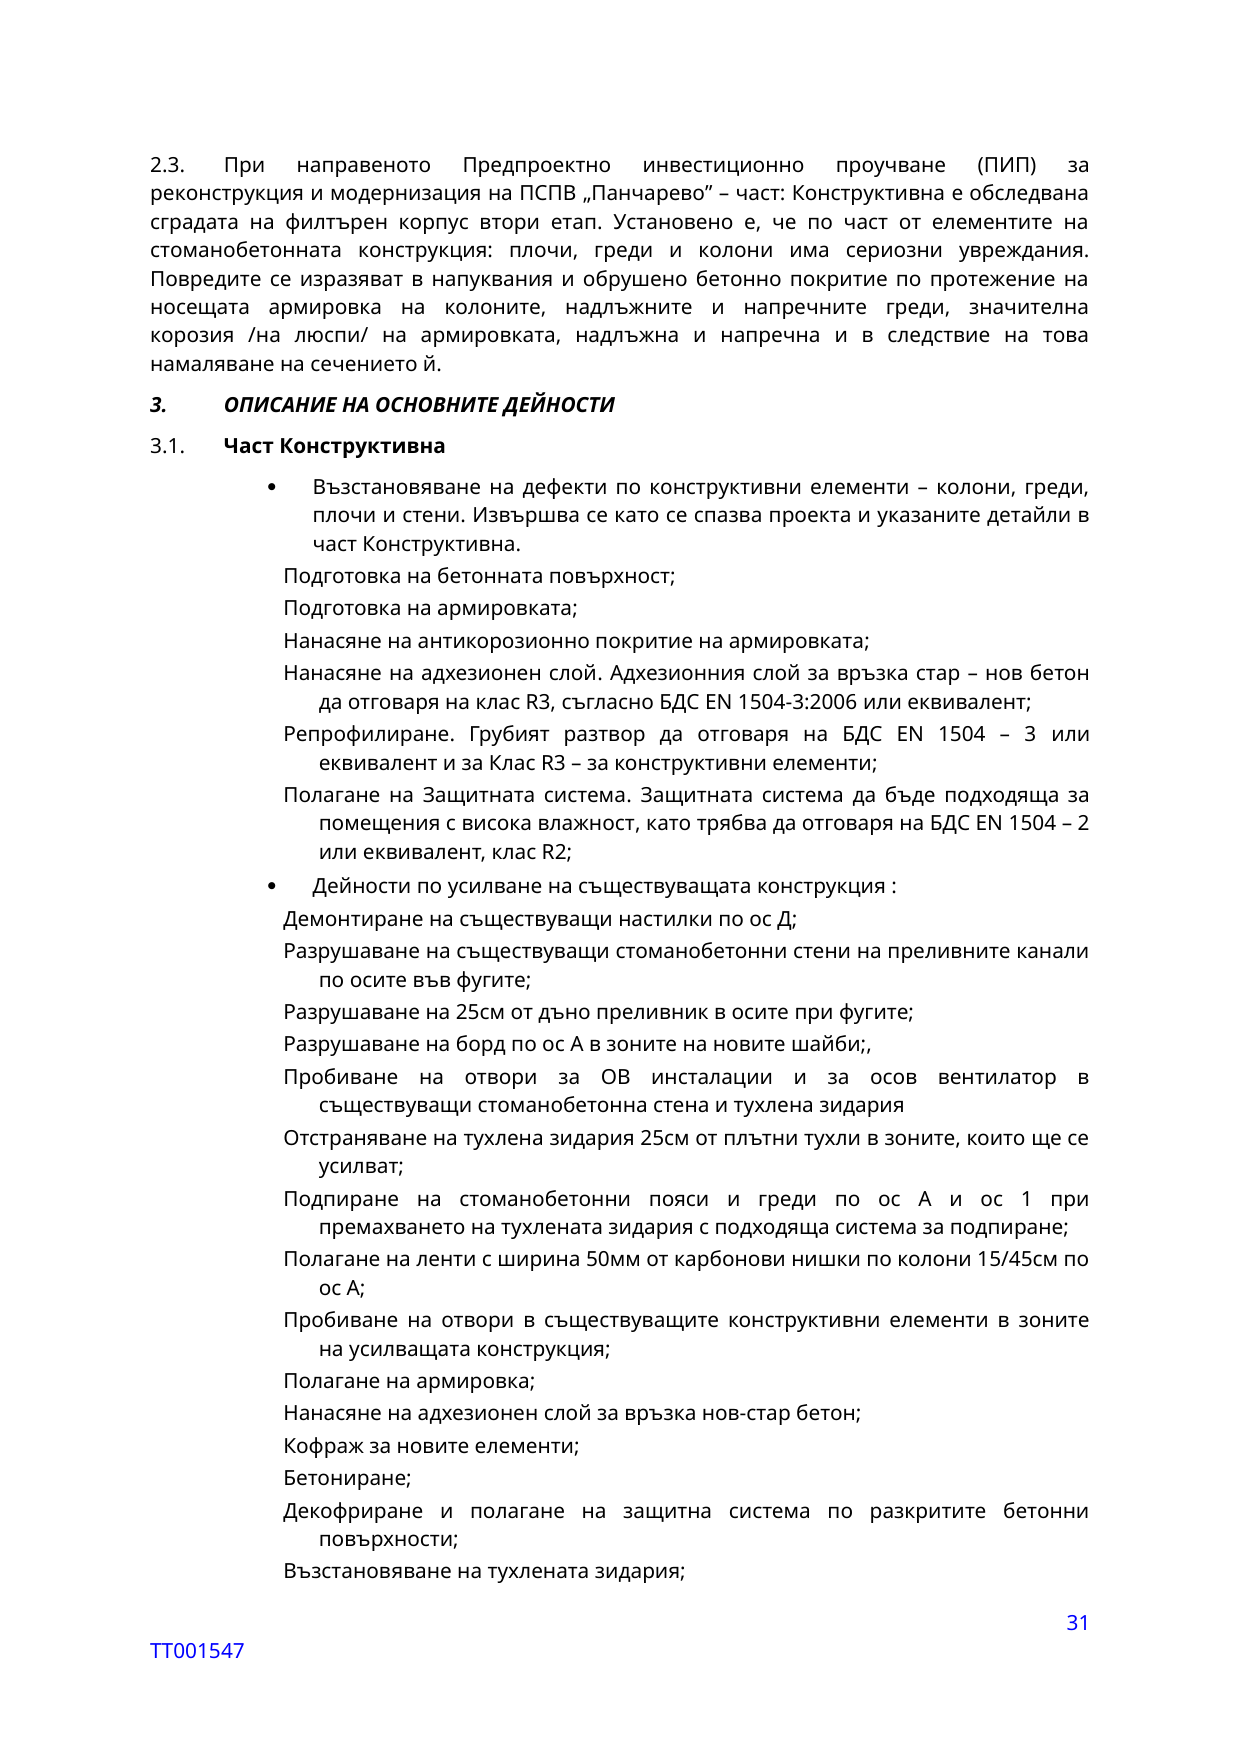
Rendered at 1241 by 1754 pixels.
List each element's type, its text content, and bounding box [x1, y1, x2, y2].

text Полагане на ленти с ширина 50мм от карбонови нишки по колони 15/45см по ос А; [283, 1244, 1090, 1301]
text Кофраж за новите елементи; [283, 1431, 1090, 1459]
text Нанасяне на адхезионен слой. Адхезионния слой за връзка стар – нов бетон да отговаря на клас R3, съгласно БДС EN 1504-3:2006 или еквивалент; [283, 658, 1090, 715]
text Разрушаване на 25см от дъно преливник в осите при фугите; [283, 997, 1090, 1026]
list ОПИСАНИЕ НА ОСНОВНИТЕ ДЕЙНОСТИ [150, 390, 1090, 418]
text Подготовка на армировката; [283, 593, 1090, 622]
text Репрофилиране. Грубият разтвор да отговаря на БДС EN 1504 – 3 или еквивалент и за Клас R3 – за конструктивни елементи; [283, 719, 1090, 776]
text Подпиране на стоманобетонни пояси и греди по ос А и ос 1 при премахването на тухлената зидария с подходяща система за подпиране; [283, 1184, 1090, 1241]
text Разрушаване на борд по ос А в зоните на новите шайби;, [283, 1029, 1090, 1058]
list Дейности по усилване на съществуващата конструкция : [268, 872, 1090, 900]
text Подготовка на бетонната повърхност; [283, 561, 1090, 589]
list Част Конструктивна [150, 431, 1090, 459]
text Демонтиране на съществуващи настилки по ос Д; [283, 904, 1090, 932]
text Пробиване на отвори за ОВ инсталации и за осов вентилатор в съществуващи стоманобетонна стена и тухлена зидария [283, 1062, 1090, 1119]
text Полагане на армировка; [283, 1366, 1090, 1394]
text Нанасяне на адхезионен слой за връзка нов-стар бетон; [283, 1398, 1090, 1427]
text Нанасяне на антикорозионно покритие на армировката; [283, 626, 1090, 654]
list Възстановяване на дефекти по конструктивни елементи – колони, греди, плочи и стени. Извършва се като се спазва проекта и указаните детайли в част Конструктивна. [268, 472, 1090, 557]
text Бетониране; [283, 1463, 1090, 1492]
text Разрушаване на съществуващи стоманобетонни стени на преливните канали по осите във фугите; [283, 936, 1090, 993]
list При направеното Предпроектно инвестиционно проучване (ПИП) за реконструкция и модернизация на ПСПВ „Панчарево” – част: Конструктивна е обследвана сградата на филтърен корпус втори етап. Установено е, че по част от елементите на стоманобетонната конструкция: плочи, греди и колони има сериозни увреждания. Повредите се изразяват в напуквания и обрушено бетонно покритие по протежение на носещата армировка на колоните, надлъжните и напречните греди, значителна корозия /на люспи/ на армировката, надлъжна и напречна и в следствие на това намаляване на сечението й. [150, 150, 1090, 377]
text Пробиване на отвори в съществуващите конструктивни елементи в зоните на усилващата конструкция; [283, 1305, 1090, 1362]
text Отстраняване на тухлена зидария 25см от плътни тухли в зоните, които ще се усилват; [283, 1123, 1090, 1180]
text Полагане на Защитната система. Защитната система да бъде подходяща за помещения с висока влажност, като трябва да отговаря на БДС EN 1504 – 2 или еквивалент, клас R2; [283, 780, 1090, 865]
text Декофриране и полагане на защитна система по разкритите бетонни повърхности; [283, 1496, 1090, 1553]
text Възстановяване на тухлената зидария; [283, 1557, 1090, 1585]
